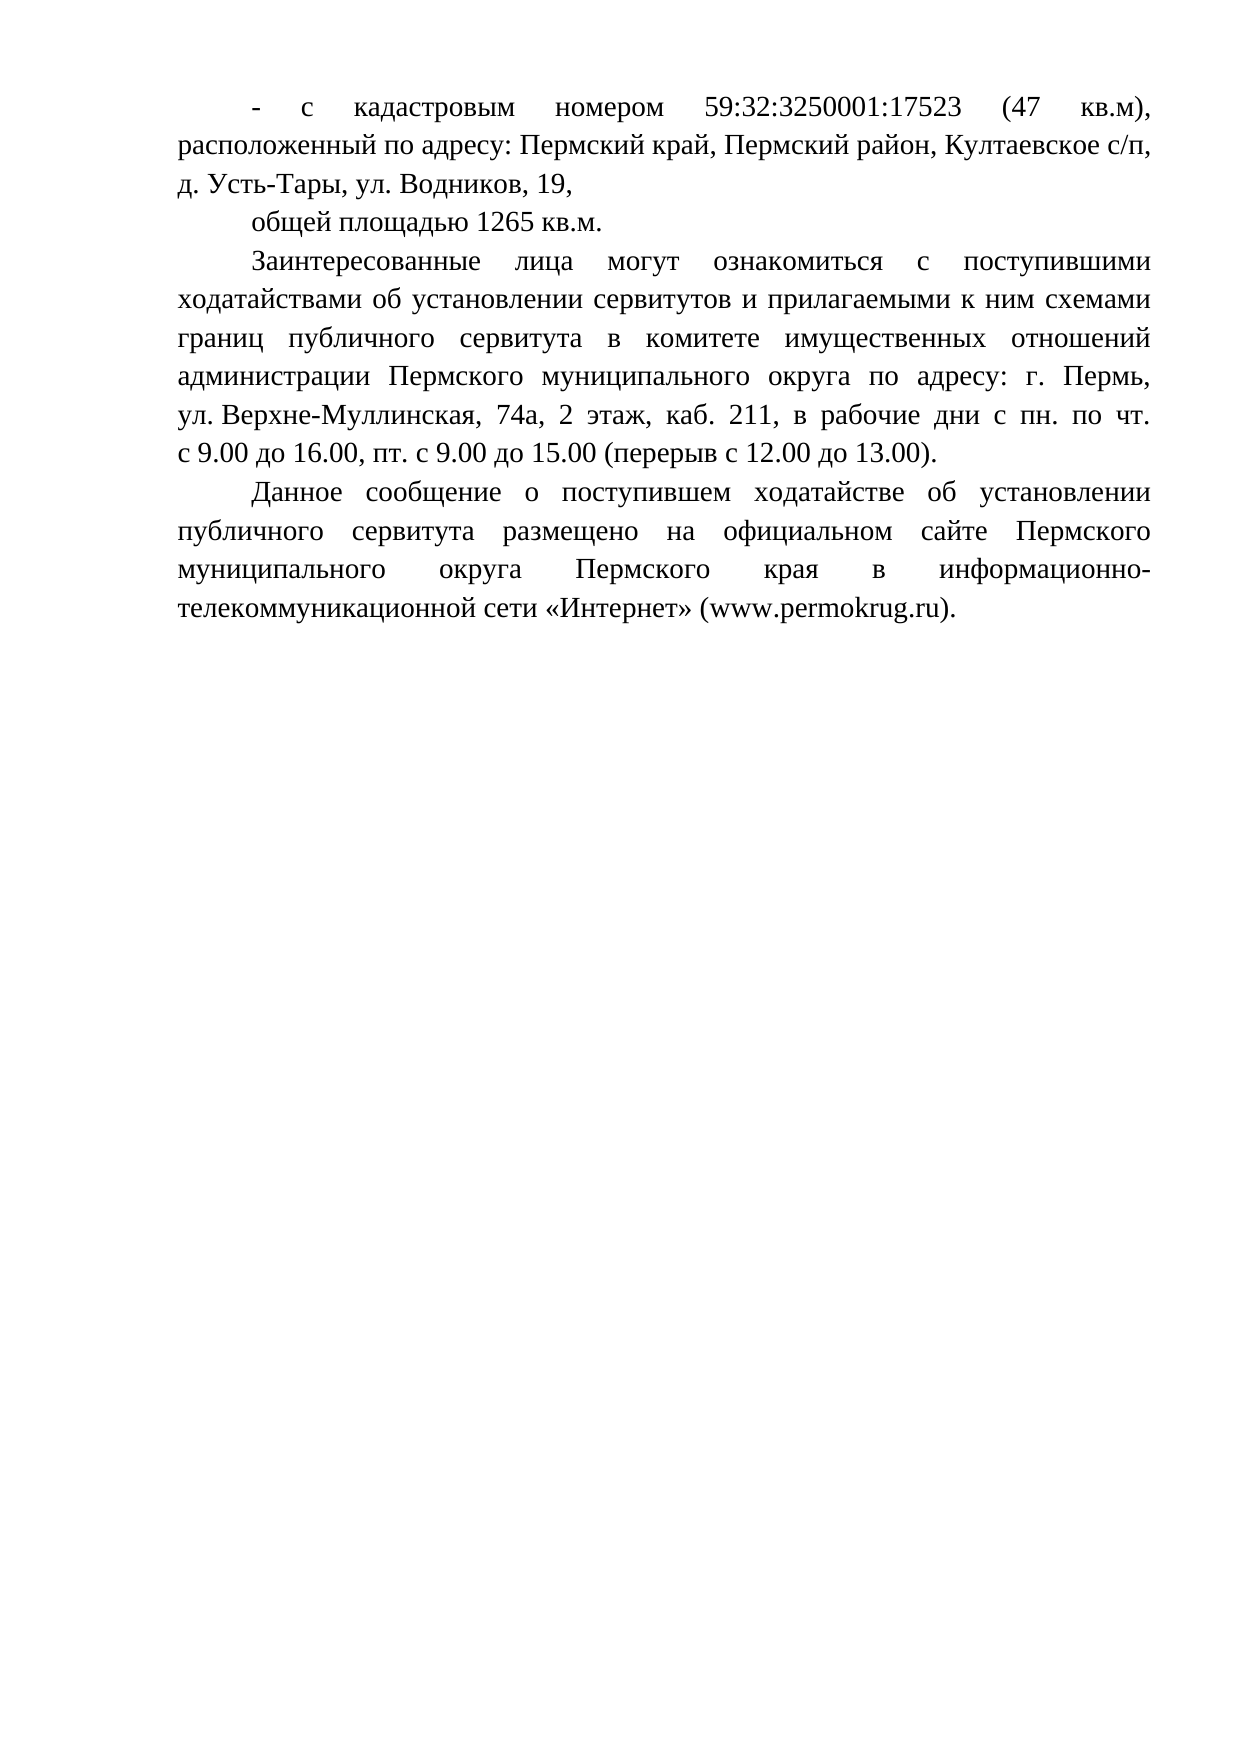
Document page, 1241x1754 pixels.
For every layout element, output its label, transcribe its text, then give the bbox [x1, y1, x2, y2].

list Заинтересованные лица могут ознакомиться с поступившими ходатайствами об установлении сервитутов и прилагаемыми к ним схемами границ публичного сервитута в комитете имущественных отношений администрации Пермского муниципального округа по адресу: г. Пермь, ул. Верхне-Муллинская, 74а, 2 этаж, каб. 211, в рабочие дни с пн. по чт. с 9.00 до 16.00, пт. с 9.00 до 15.00 (перерыв с 12.00 до 13.00). [177, 243, 1152, 469]
text Данное сообщение о поступившем ходатайстве об установлении публичного сервитута размещено на официальном сайте Пермского муниципального округа Пермского края в информационно-телекоммуникационной сети «Интернет» (www.permokrug.ru). [177, 474, 1152, 623]
list общей площадью 1265 кв.м. [177, 204, 1152, 238]
list - с кадастровым номером 59:32:3250001:17523 (47 кв.м), расположенный по адресу: Пермский край, Пермский район, Култаевское с/п, д. Усть-Тары, ул. Водников, 19, [177, 89, 1152, 199]
